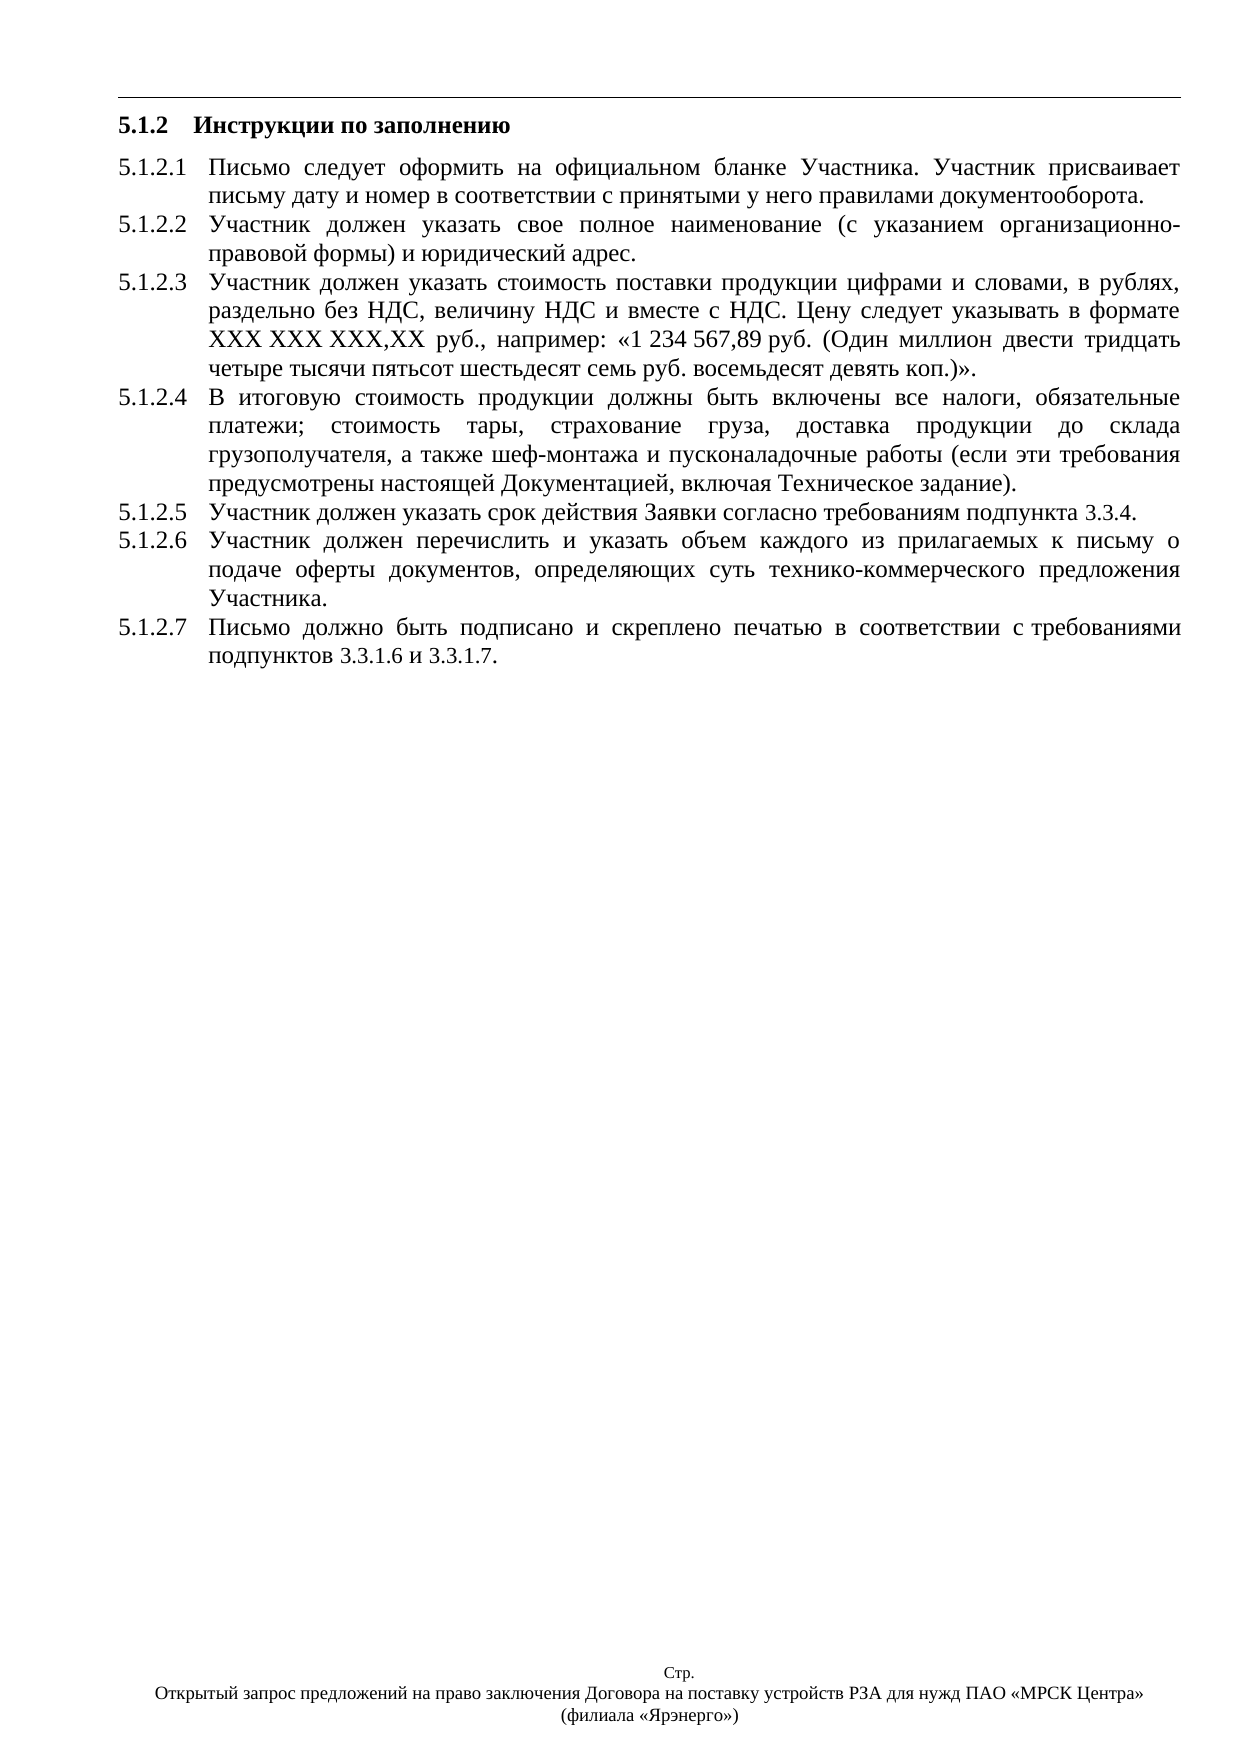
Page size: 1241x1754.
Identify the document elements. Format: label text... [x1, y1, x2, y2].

list Участник должен перечислить и указать объем каждого из прилагаемых к письму о подаче оферты документов, определяющих суть технико-коммерческого предложения Участника. [118, 526, 1181, 612]
list Письмо следует оформить на официальном бланке Участника. Участник присваивает письму дату и номер в соответствии с принятыми у него правилами документооборота. [118, 152, 1181, 209]
list Участник должен указать срок действия Заявки согласно требованиям подпункта 3.3.4. [118, 497, 1181, 526]
list Участник должен указать стоимость поставки продукции цифрами и словами, в рублях, раздельно без НДС, величину НДС и вместе с НДС. Цену следует указывать в формате ХХХ ХХХ ХХХ,ХХ руб., например: «1 234 567,89 руб. (Один миллион двести тридцать четыре тысячи пятьсот шестьдесят семь руб. восемьдесят девять коп.)». [118, 267, 1181, 382]
list Письмо должно быть подписано и скреплено печатью в соответствии с требованиями подпунктов 3.3.1.6 и 3.3.1.7. [118, 612, 1181, 669]
list В итоговую стоимость продукции должны быть включены все налоги, обязательные платежи; стоимость тары, страхование груза, доставка продукции до склада грузополучателя, а также шеф-монтажа и пусконаладочные работы (если эти требования предусмотрены настоящей Документацией, включая Техническое задание). [118, 382, 1181, 497]
list Участник должен указать свое полное наименование (с указанием организационно-правовой формы) и юридический адрес. [118, 209, 1181, 267]
subtitle Инструкции по заполнению [118, 111, 1181, 139]
